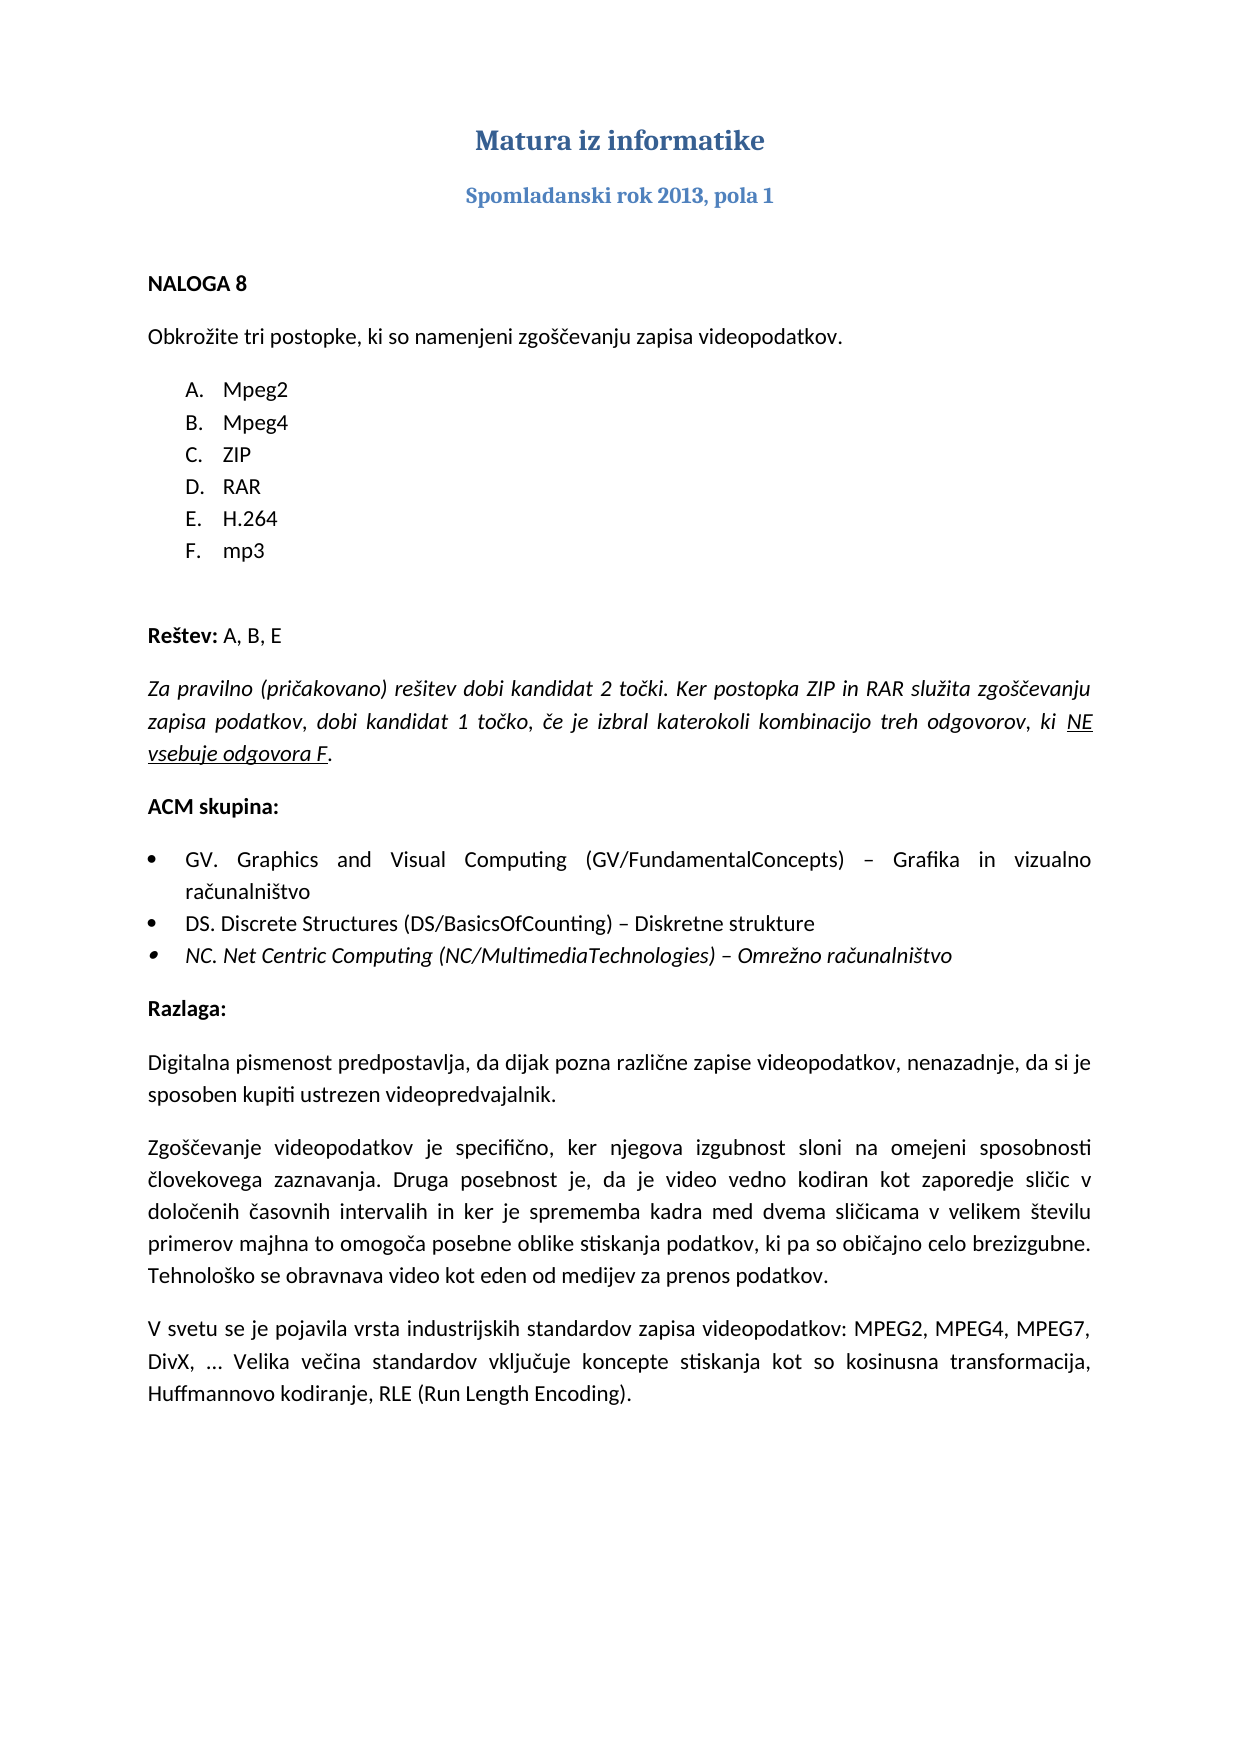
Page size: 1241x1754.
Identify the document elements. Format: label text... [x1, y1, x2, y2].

list DS. Discrete Structures (DS/BasicsOfCounting) – Diskretne strukture [148, 909, 1093, 937]
text ACM skupina: [148, 792, 1093, 820]
text Za pravilno (pričakovano) rešitev dobi kandidat 2 točki. Ker postopka ZIP in RAR služita zgoščevanju zapisa podatkov, dobi kandidat 1 točko, če je izbral katerokoli kombinacijo treh odgovorov, ki NE vsebuje odgovora F. [148, 674, 1093, 767]
list mp3 [185, 536, 1093, 564]
text Zgoščevanje videopodatkov je specifično, ker njegova izgubnost sloni na omejeni sposobnosti človekovega zaznavanja. Druga posebnost je, da je video vedno kodiran kot zaporedje sličic v določenih časovnih intervalih in ker je sprememba kadra med dvema sličicama v velikem številu primerov majhna to omogoča posebne oblike stiskanja podatkov, ki pa so običajno celo brezizgubne. Tehnološko se obravnava video kot eden od medijev za prenos podatkov. [148, 1133, 1093, 1289]
list Mpeg2 [185, 375, 1093, 403]
text Obkrožite tri postopke, ki so namenjeni zgoščevanju zapisa videopodatkov. [148, 322, 1093, 350]
text Reštev: A, B, E [148, 622, 1093, 649]
list ZIP [185, 440, 1093, 468]
list H.264 [185, 504, 1093, 532]
text V svetu se je pojavila vrsta industrijskih standardov zapisa videopodatkov: MPEG2, MPEG4, MPEG7, DivX, … Velika večina standardov vključuje koncepte stiskanja kot so kosinusna transformacija, Huffmannovo kodiranje, RLE (Run Length Encoding). [148, 1314, 1093, 1407]
list GV. Graphics and Visual Computing (GV/FundamentalConcepts) – Grafika in vizualno računalništvo [148, 845, 1093, 905]
text Digitalna pismenost predpostavlja, da dijak pozna različne zapise videopodatkov, nenazadnje, da si je sposoben kupiti ustrezen videopredvajalnik. [148, 1048, 1093, 1108]
list NC. Net Centric Computing (NC/MultimediaTechnologies) – Omrežno računalništvo [148, 942, 1093, 969]
list RAR [185, 472, 1093, 500]
text Razlaga: [148, 994, 1093, 1023]
list Mpeg4 [185, 408, 1093, 436]
text NALOGA 8 [148, 269, 1093, 297]
